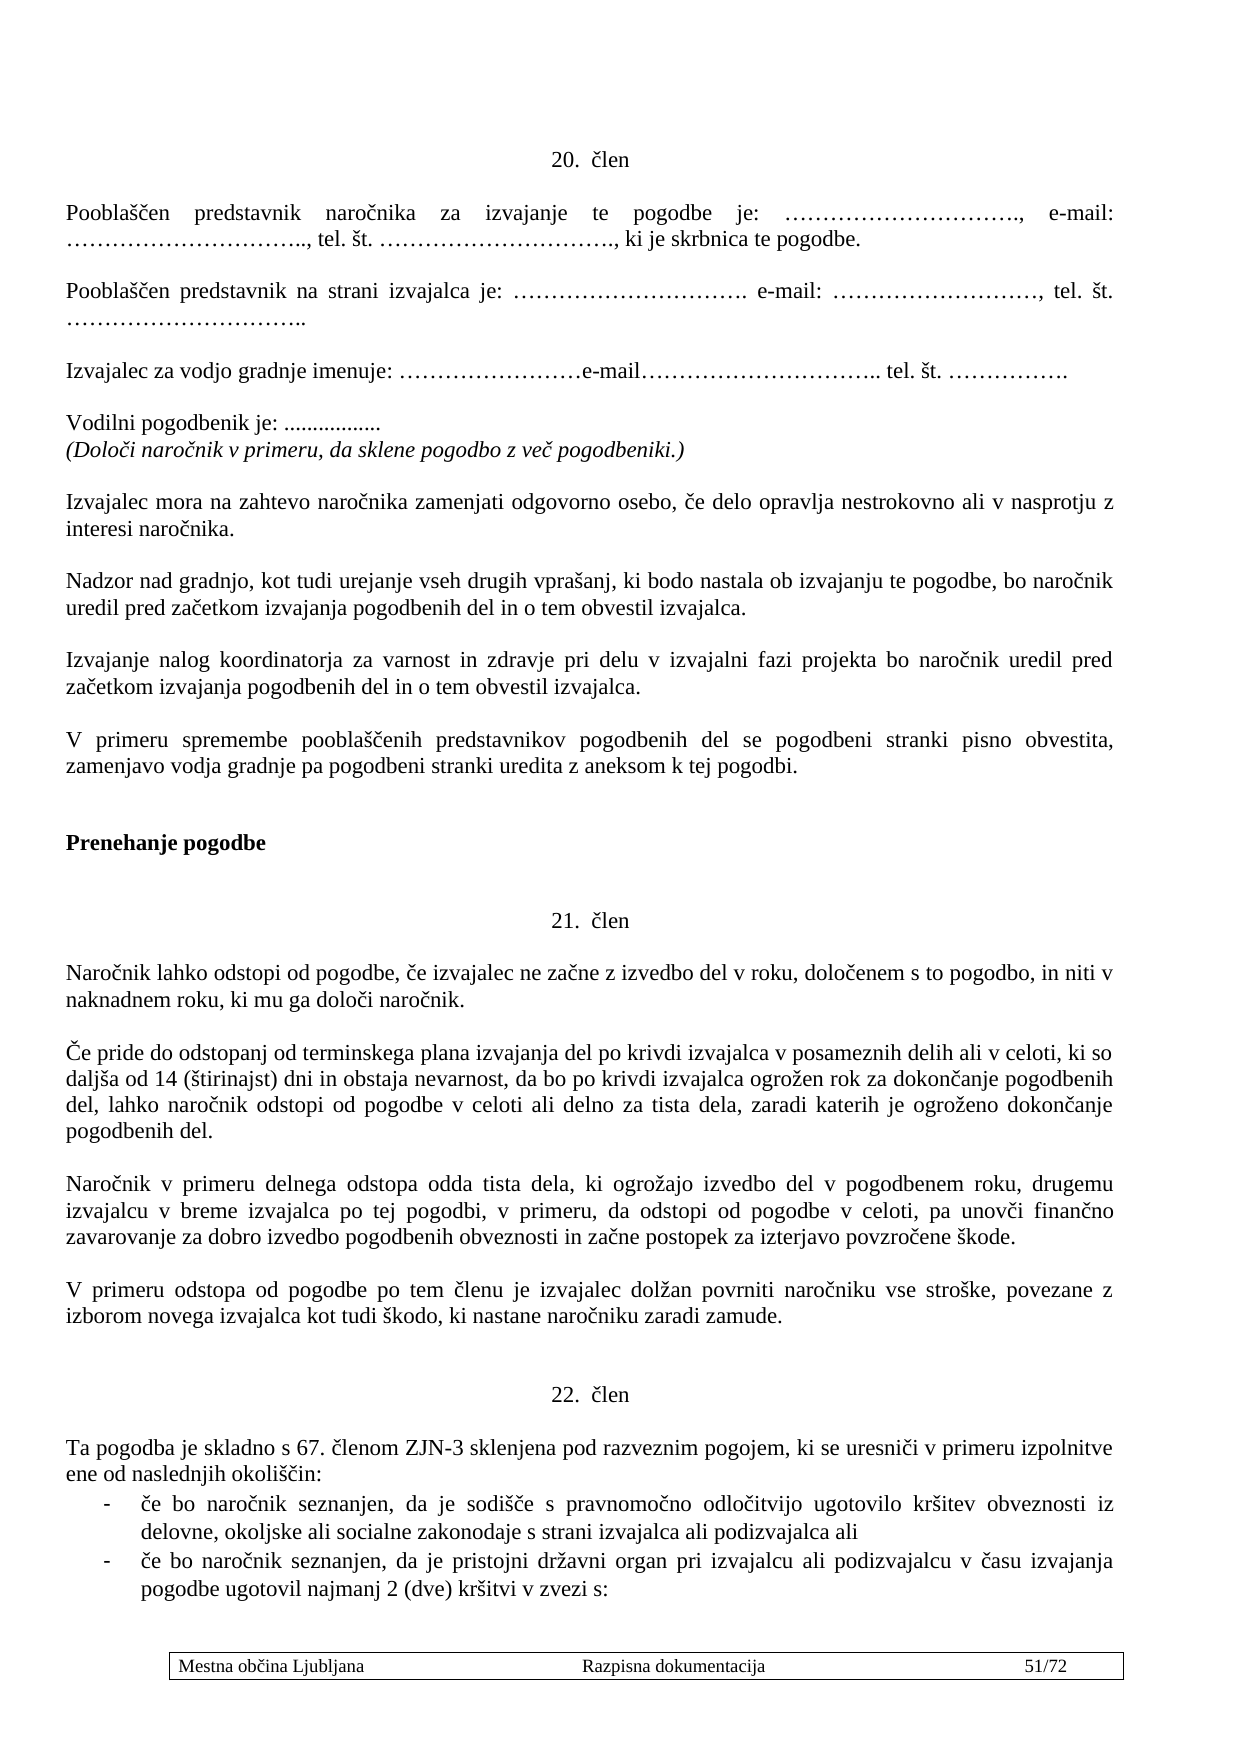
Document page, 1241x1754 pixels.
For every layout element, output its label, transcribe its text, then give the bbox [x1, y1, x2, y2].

text Izvajanje nalog koordinatorja za varnost in zdravje pri delu v izvajalni fazi projekta bo naročnik uredil pred začetkom izvajanja pogodbenih del in o tem obvestil izvajalca. [66, 647, 1115, 699]
text V primeru spremembe pooblaščenih predstavnikov pogodbenih del se pogodbeni stranki pisno obvestita, zamenjavo vodja gradnje pa pogodbeni stranki uredita z aneksom k tej pogodbi. [66, 726, 1115, 778]
text (Določi naročnik v primeru, da sklene pogodbo z več pogodbeniki.) [66, 436, 1100, 462]
text Prenehanje pogodbe [66, 829, 1115, 856]
list če bo naročnik seznanjen, da je pristojni državni organ pri izvajalcu ali podizvajalcu v času izvajanja pogodbe ugotovil najmanj 2 (dve) kršitvi v zvezi s: [103, 1544, 1115, 1602]
list V primeru odstopa od pogodbe po tem členu je izvajalec dolžan povrniti naročniku vse stroške, povezane z izborom novega izvajalca kot tudi škodo, ki nastane naročniku zaradi zamude. [66, 1276, 1115, 1328]
text Pooblaščen predstavnik na strani izvajalca je: …………………………. e-mail: ………………………, tel. št. ………………………….. [66, 278, 1115, 330]
text Vodilni pogodbenik je: ................. [66, 409, 1100, 436]
text Če pride do odstopanj od terminskega plana izvajanja del po krivdi izvajalca v posameznih delih ali v celoti, ki so daljša od 14 (štirinajst) dni in obstaja nevarnost, da bo po krivdi izvajalca ogrožen rok za dokončanje pogodbenih del, lahko naročnik odstopi od pogodbe v celoti ali delno za tista dela, zaradi katerih je ogroženo dokončanje pogodbenih del. [66, 1038, 1115, 1144]
text Izvajalec mora na zahtevo naročnika zamenjati odgovorno osebo, če delo opravlja nestrokovno ali v nasprotju z interesi naročnika. [66, 488, 1115, 541]
text Pooblaščen predstavnik naročnika za izvajanje te pogodbe je: …………………………., e-mail: ………………………….., tel. št. …………………………., ki je skrbnica te pogodbe. [66, 198, 1115, 251]
text 21. člen [66, 907, 1115, 933]
list Naročnik v primeru delnega odstopa odda tista dela, ki ogrožajo izvedbo del v pogodbenem roku, drugemu izvajalcu v breme izvajalca po tej pogodbi, v primeru, da odstopi od pogodbe v celoti, pa unovči finančno zavarovanje za dobro izvedbo pogodbenih obveznosti in začne postopek za izterjavo povzročene škode. [66, 1170, 1115, 1249]
text Nadzor nad gradnjo, kot tudi urejanje vseh drugih vprašanj, ki bodo nastala ob izvajanju te pogodbe, bo naročnik uredil pred začetkom izvajanja pogodbenih del in o tem obvestil izvajalca. [66, 567, 1115, 620]
text Naročnik lahko odstopi od pogodbe, če izvajalec ne začne z izvedbo del v roku, določenem s to pogodbo, in niti v naknadnem roku, ki mu ga določi naročnik. [66, 959, 1115, 1012]
text Izvajalec za vodjo gradnje imenuje: ……………………e-mail………………………….. tel. št. ……………. [66, 357, 1115, 383]
text 22. člen [66, 1381, 1115, 1407]
text 20. člen [66, 146, 1115, 172]
list če bo naročnik seznanjen, da je sodišče s pravnomočno odločitvijo ugotovilo kršitev obveznosti iz delovne, okoljske ali socialne zakonodaje s strani izvajalca ali podizvajalca ali [103, 1487, 1115, 1544]
text Ta pogodba je skladno s 67. členom ZJN-3 sklenjena pod razveznim pogojem, ki se uresniči v primeru izpolnitve ene od naslednjih okoliščin: [66, 1434, 1115, 1487]
